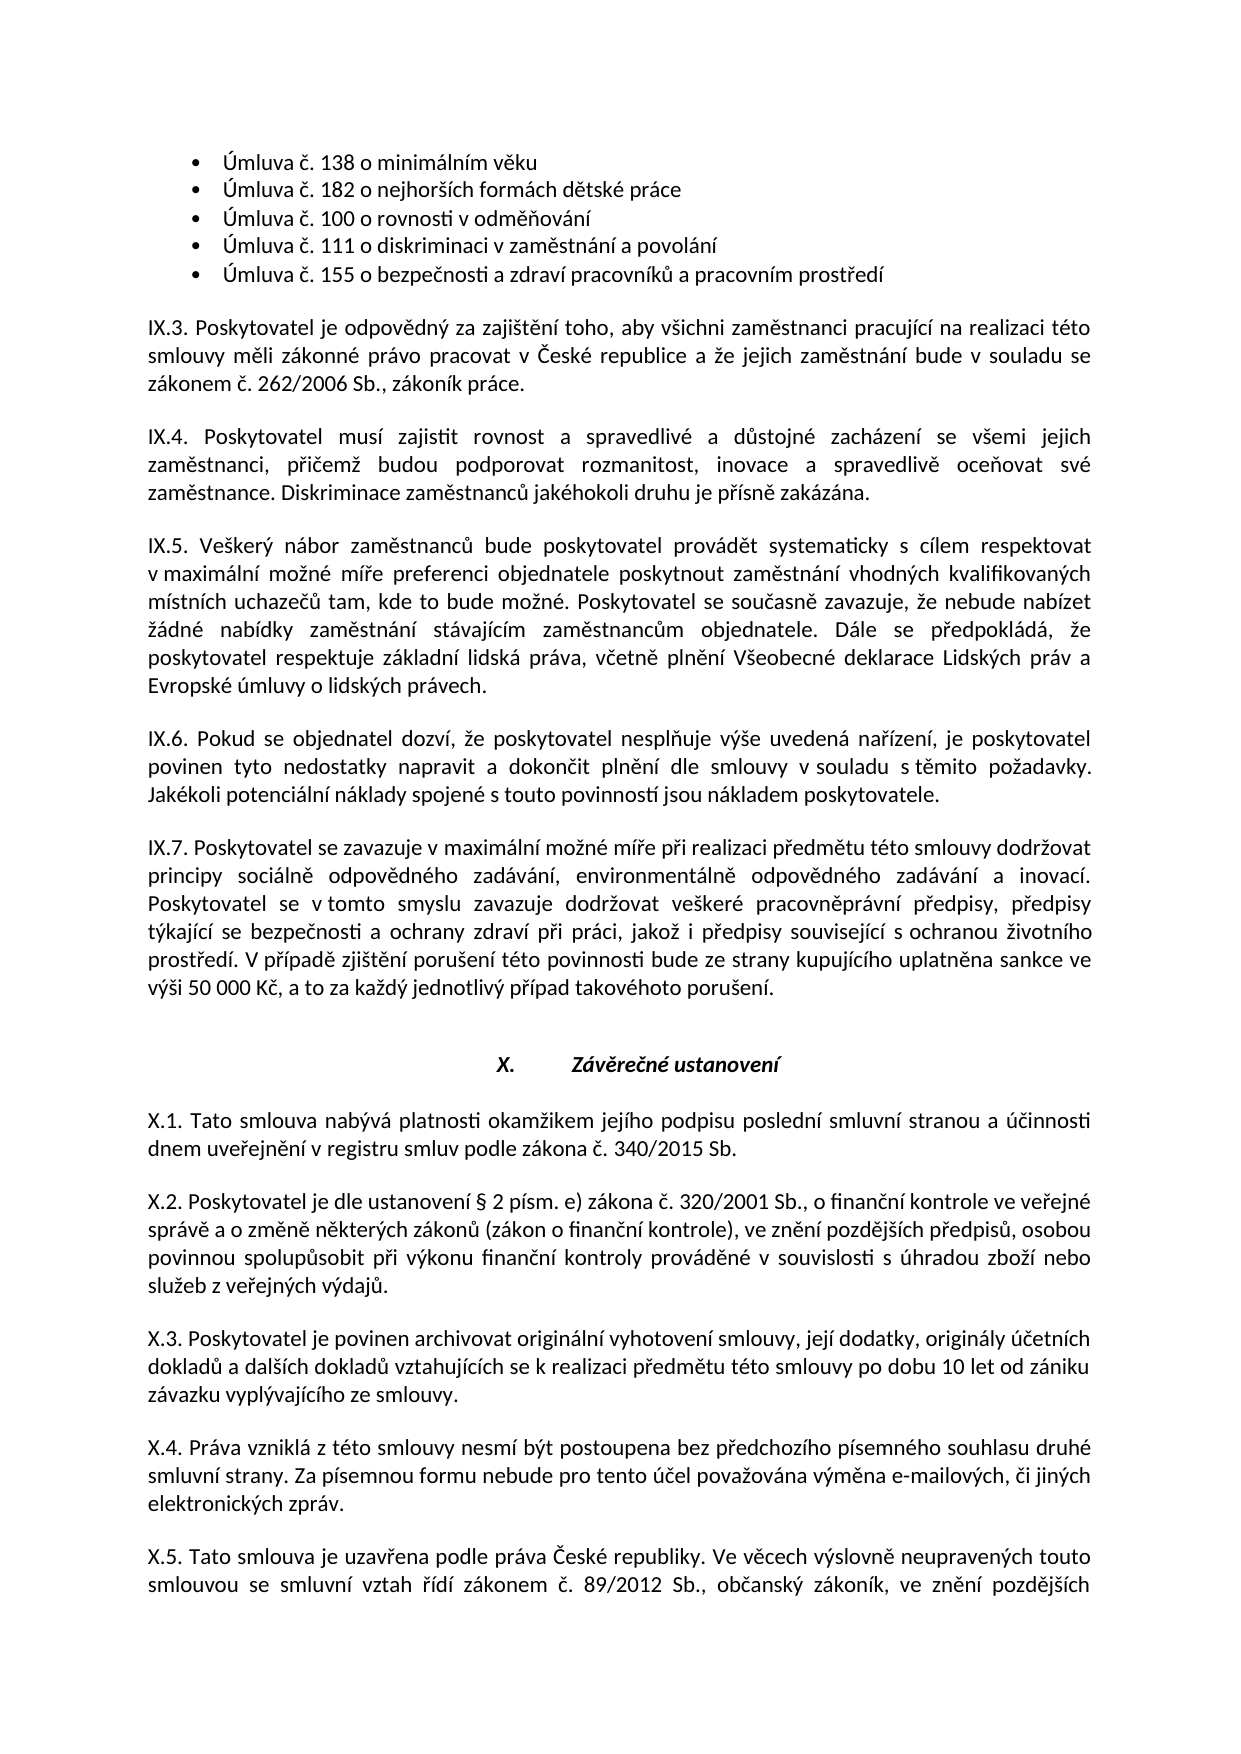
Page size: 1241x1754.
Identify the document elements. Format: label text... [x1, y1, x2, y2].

text IX.7. Poskytovatel se zavazuje v maximální možné míře při realizaci předmětu této smlouvy dodržovat principy sociálně odpovědného zadávání, environmentálně odpovědného zadávání a inovací. Poskytovatel se v tomto smyslu zavazuje dodržovat veškeré pracovněprávní předpisy, předpisy týkající se bezpečnosti a ochrany zdraví při práci, jakož i předpisy související s ochranou životního prostředí. V případě zjištění porušení této povinnosti bude ze strany kupujícího uplatněna sankce ve výši 50 000 Kč, a to za každý jednotlivý případ takovéhoto porušení. [148, 833, 1093, 1001]
text X.4. Práva vzniklá z této smlouvy nesmí být postoupena bez předchozího písemného souhlasu druhé smluvní strany. Za písemnou formu nebude pro tento účel považována výměna e-mailových, či jiných elektronických zpráv. [148, 1433, 1093, 1517]
text IX.4. Poskytovatel musí zajistit rovnost a spravedlivé a důstojné zacházení se všemi jejich zaměstnanci, přičemž budou podporovat rozmanitost, inovace a spravedlivě oceňovat své zaměstnance. Diskriminace zaměstnanců jakéhokoli druhu je přísně zakázána. [148, 422, 1093, 506]
list Úmluva č. 155 o bezpečnosti a zdraví pracovníků a pracovním prostředí [192, 260, 1093, 288]
list Úmluva č. 111 o diskriminaci v zaměstnání a povolání [192, 232, 1093, 260]
text X.3. Poskytovatel je povinen archivovat originální vyhotovení smlouvy, její dodatky, originály účetních dokladů a dalších dokladů vztahujících se k realizaci předmětu této smlouvy po dobu 10 let od zániku závazku vyplývajícího ze smlouvy. [148, 1324, 1093, 1408]
list Úmluva č. 100 o rovnosti v odměňování [192, 204, 1093, 232]
text X.1. Tato smlouva nabývá platnosti okamžikem jejího podpisu poslední smluvní stranou a účinnosti dnem uveřejnění v registru smluv podle zákona č. 340/2015 Sb. [148, 1106, 1093, 1162]
text IX.3. Poskytovatel je odpovědný za zajištění toho, aby všichni zaměstnanci pracující na realizaci této smlouvy měli zákonné právo pracovat v České republice a že jejich zaměstnání bude v souladu se zákonem č. 262/2006 Sb., zákoník práce. [148, 313, 1093, 397]
list Úmluva č. 182 o nejhorších formách dětské práce [192, 176, 1093, 204]
text IX.5. Veškerý nábor zaměstnanců bude poskytovatel provádět systematicky s cílem respektovat v maximální možné míře preferenci objednatele poskytnout zaměstnání vhodných kvalifikovaných místních uchazečů tam, kde to bude možné. Poskytovatel se současně zavazuje, že nebude nabízet žádné nabídky zaměstnání stávajícím zaměstnancům objednatele. Dále se předpokládá, že poskytovatel respektuje základní lidská práva, včetně plnění Všeobecné deklarace Lidských práv a Evropské úmluvy o lidských právech. [148, 531, 1093, 699]
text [148, 1542, 1093, 1598]
list Úmluva č. 138 o minimálním věku [192, 148, 1093, 176]
text X.2. Poskytovatel je dle ustanovení § 2 písm. e) zákona č. 320/2001 Sb., o finanční kontrole ve veřejné správě a o změně některých zákonů (zákon o finanční kontrole), ve znění pozdějších předpisů, osobou povinnou spolupůsobit při výkonu finanční kontroly prováděné v souvislosti s úhradou zboží nebo služeb z veřejných výdajů. [148, 1187, 1093, 1299]
list Závěrečné ustanovení [185, 1050, 1093, 1078]
text IX.6. Pokud se objednatel dozví, že poskytovatel nesplňuje výše uvedená nařízení, je poskytovatel povinen tyto nedostatky napravit a dokončit plnění dle smlouvy v souladu s těmito požadavky. Jakékoli potenciální náklady spojené s touto povinností jsou nákladem poskytovatele. [148, 724, 1093, 808]
